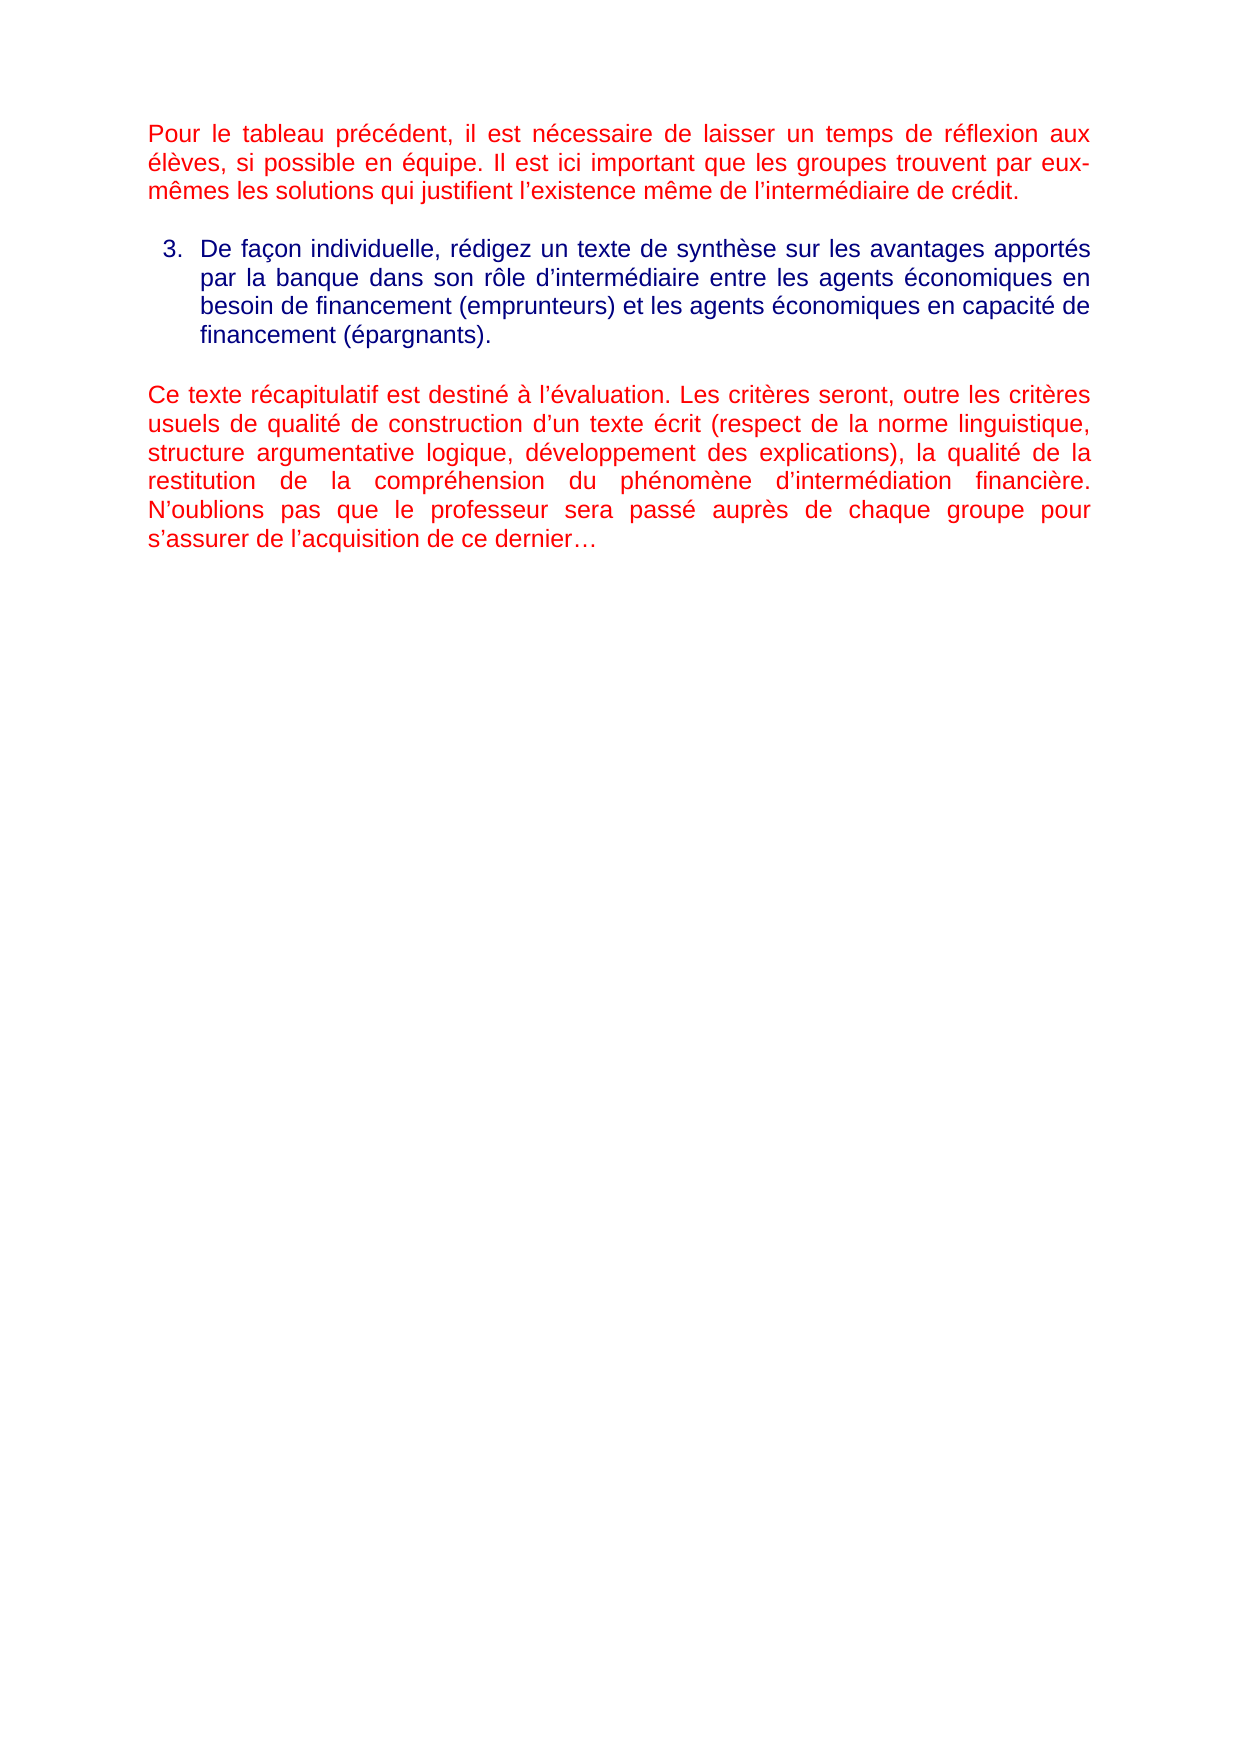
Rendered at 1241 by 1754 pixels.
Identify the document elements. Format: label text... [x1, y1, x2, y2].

text Pour le tableau précédent, il est nécessaire de laisser un temps de réflexion aux élèves, si possible en équipe. Il est ici important que les groupes trouvent par eux-mêmes les solutions qui justifient l’existence même de l’intermédiaire de crédit. [148, 119, 1092, 205]
text Ce texte récapitulatif est destiné à l’évaluation. Les critères seront, outre les critères usuels de qualité de construction d’un texte écrit (respect de la norme linguistique, structure argumentative logique, développement des explications), la qualité de la restitution de la compréhension du phénomène d’intermédiation financière. N’oublions pas que le professeur sera passé auprès de chaque groupe pour s’assurer de l’acquisition de ce dernier… [148, 380, 1092, 552]
list De façon individuelle, rédigez un texte de synthèse sur les avantages apportés par la banque dans son rôle d’intermédiaire entre les agents économiques en besoin de financement (emprunteurs) et les agents économiques en capacité de financement (épargnants). [162, 234, 1092, 349]
